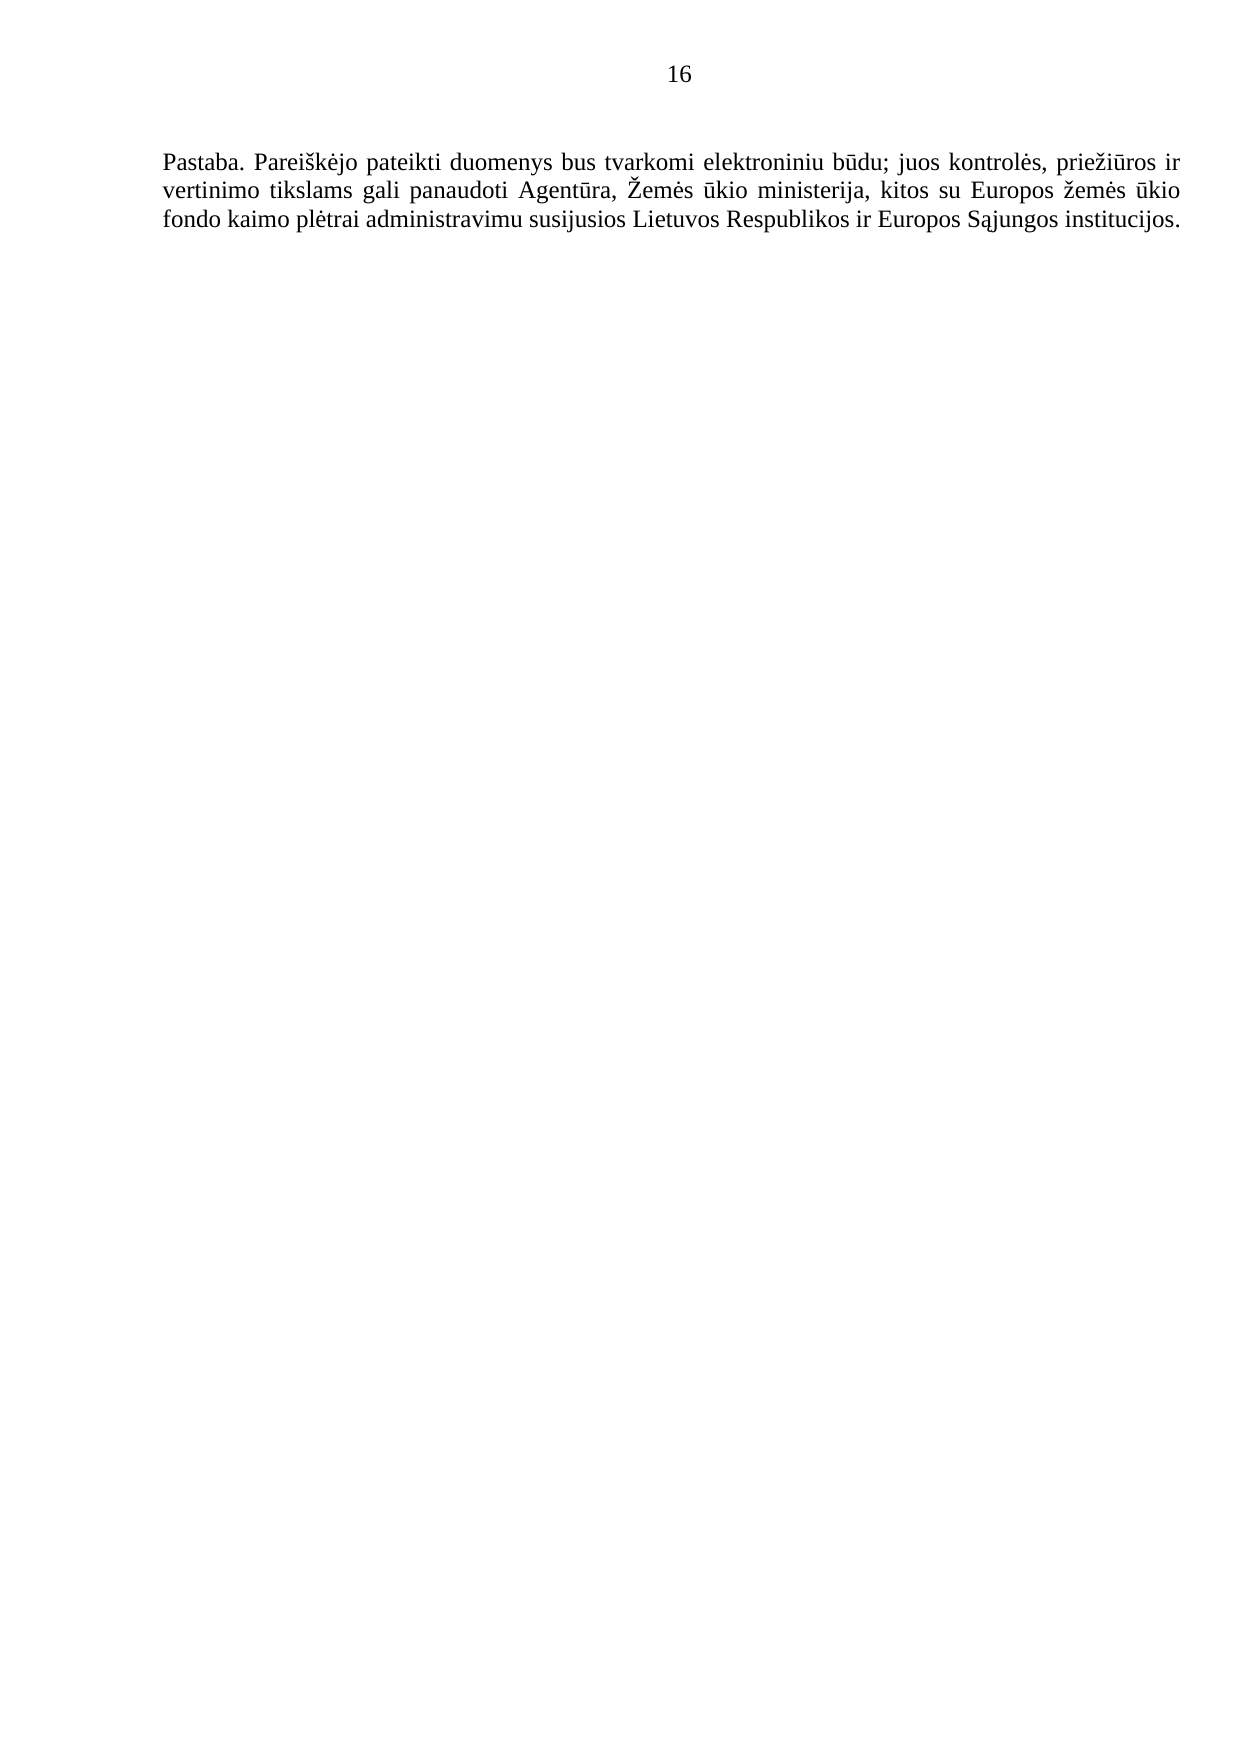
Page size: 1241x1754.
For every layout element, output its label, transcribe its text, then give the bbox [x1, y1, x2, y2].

text Pastaba. Pareiškėjo pateikti duomenys bus tvarkomi elektroniniu būdu; juos kontrolės, priežiūros ir vertinimo tikslams gali panaudoti Agentūra, Žemės ūkio ministerija, kitos su Europos žemės ūkio fondo kaimo plėtrai administravimu susijusios Lietuvos Respublikos ir Europos Sąjungos institucijos. [162, 147, 1181, 233]
